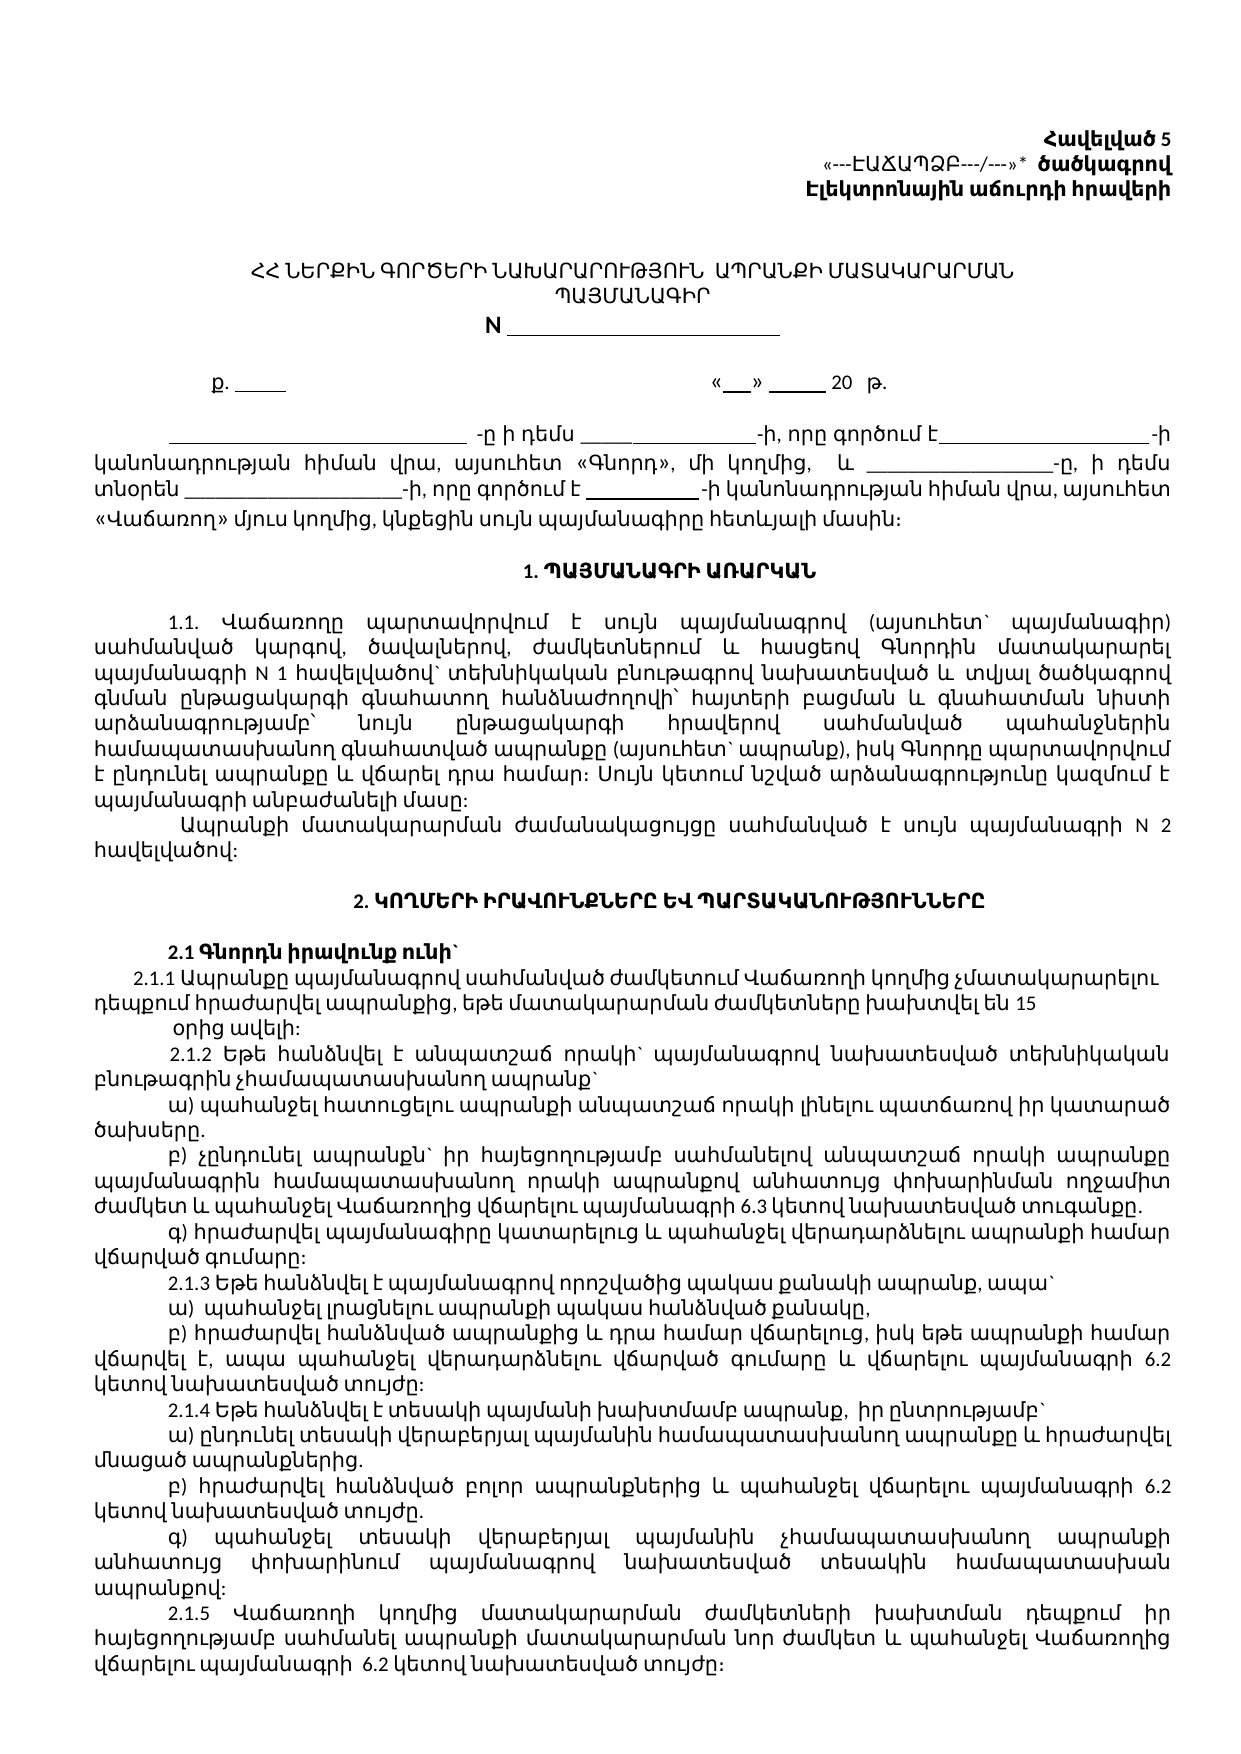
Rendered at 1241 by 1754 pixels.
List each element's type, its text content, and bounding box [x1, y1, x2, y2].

text N [79, 309, 1171, 339]
text 2.1.3 Եթե հանձնվել է պայմանագրով որոշվածից պակաս քանակի ապրանք, ապա` [94, 1270, 1171, 1295]
text 2.1.1 Ապրանքը պայմանագրով սահմանված ժամկետում Վաճառողի կողմից չմատակարարելու դեպքում հրաժարվել ապրանքից, եթե մատակարարման ժամկետները խախտվել են 15 [94, 965, 1171, 1016]
text բ) հրաժարվել հանձնված ապրանքից և դրա համար վճարելուց, իսկ եթե ապրանքի համար վճարվել է, ապա պահանջել վերադարձնելու վճարված գումարը և վճարելու պայմանագրի 6.2 կետով նախատեսված տույժը: [94, 1321, 1171, 1397]
text 2. ԿՈՂՄԵՐԻ ԻՐԱՎՈՒՆՔՆԵՐԸ ԵՎ ՊԱՐՏԱԿԱՆՈՒԹՅՈՒՆՆԵՐԸ [94, 888, 1171, 914]
text ՊԱՅՄԱՆԱԳԻՐ [79, 283, 1171, 309]
text Էլեկտրոնային աճուրդի հրավերի [94, 177, 1171, 202]
text ա) պահանջել լրացնելու ապրանքի պակաս հանձնված քանակը, [94, 1295, 1171, 1321]
text 1. ՊԱՅՄԱՆԱԳՐԻ ԱՌԱՐԿԱՆ [94, 558, 1171, 583]
text 2.1.5 Վաճառողի կողմից մատակարարման ժամկետների խախտման դեպքում իր հայեցողությամբ սահմանել ապրանքի մատակարարման նոր ժամկետ և պահանջել Վաճառողից վճարելու պայմանագրի 6.2 կետով նախատեսված տույժը։ [94, 1600, 1171, 1676]
text բ) չընդունել ապրանքն` իր հայեցողությամբ սահմանելով անպատշաճ որակի ապրանքը պայմանագրին համապատասխանող որակի ապրանքով անհատույց փոխարինման ողջամիտ ժամկետ և պահանջել Վաճառողից վճարելու պայմանագրի 6.3 կետով նախատեսված տուգանքը. [94, 1143, 1171, 1219]
text 2.1 Գնորդն իրավունք ունի` [94, 939, 1171, 965]
text 2.1.4 Եթե հանձնվել է տեսակի պայմանի խախտմամբ ապրանք, իր ընտրությամբ` [94, 1397, 1171, 1422]
text գ) պահանջել տեսակի վերաբերյալ պայմանին չհամապատասխանող ապրանքի անհատույց փոխարինում պայմանագրով նախատեսված տեսակին համապատասխան ապրանքով: [94, 1524, 1171, 1600]
text բ) հրաժարվել հանձնված բոլոր ապրանքներից և պահանջել վճարելու պայմանագրի 6.2 կետով նախատեսված տույժը. [94, 1473, 1171, 1524]
text ա) պահանջել հատուցելու ապրանքի անպատշաճ որակի լինելու պատճառով իր կատարած ծախսերը. [94, 1092, 1171, 1143]
text գ) հրաժարվել պայմանագիրը կատարելուց և պահանջել վերադարձնելու ապրանքի համար վճարված գումարը: [94, 1219, 1171, 1270]
text 1.1. Վաճառողը պարտավորվում է սույն պայմանագրով (այսուհետ` պայմանագիր) սահմանված կարգով, ծավալներով, ժամկետներում և հասցեով Գնորդին մատակարարել պայմանագրի N 1 հավելվածով` տեխնիկական բնութագրով նախատեսված և տվյալ ծածկագրով գնման ընթացակարգի գնահատող հանձնաժողովի՝ հայտերի բացման և գնահատման նիստի արձանագրությամբ՝ նույն ընթացակարգի հրավերով սահմանված պահանջներին համապատասխանող գնահատված ապրանքը (այսուհետ` ապրանք), իսկ Գնորդը պարտավորվում է ընդունել ապրանքը և վճարել դրա համար։ Սույն կետում նշված արձանագրությունը կազմում է պայմանագրի անբաժանելի մասը: [94, 609, 1171, 812]
text ք. « » 20 թ. [94, 365, 1171, 395]
text «---ԷԱՃԱՊՁԲ---/---»* ծածկագրով [94, 151, 1171, 177]
text օրից ավելի: [94, 1016, 1171, 1041]
text ա) ընդունել տեսակի վերաբերյալ պայմանին համապատասխանող ապրանքը և հրաժարվել մնացած ապրանքներից. [94, 1422, 1171, 1473]
text 2.1.2 Եթե հանձնվել է անպատշաճ որակի` պայմանագրով նախատեսված տեխնիկական բնութագրին չհամապատասխանող ապրանք` [94, 1041, 1171, 1092]
text Հավելված 5 [94, 126, 1171, 151]
text Ապրանքի մատակարարման ժամանակացույցը սահմանված է սույն պայմանագրի N 2 հավելվածով: [94, 812, 1171, 863]
text -ը ի դեմս _____ -ի, որը գործում է -ի կանոնադրության հիման վրա, այսուհետ «Գնորդ», մի կողմից, և __________________-ը, ի դեմս տնօրեն _____________________-ի, որը գործում է -ի կանոնադրության հիման վրա, այսուհետ «Վաճառող» մյուս կողմից, կնքեցին սույն պայմանագիրը հետևյալի մասին։ [94, 421, 1171, 533]
text ՀՀ ՆԵՐՔԻՆ ԳՈՐԾԵՐԻ ՆԱԽԱՐԱՐՈՒԹՅՈՒՆ ԱՊՐԱՆՔԻ ՄԱՏԱԿԱՐԱՐՄԱՆ [79, 258, 1171, 283]
